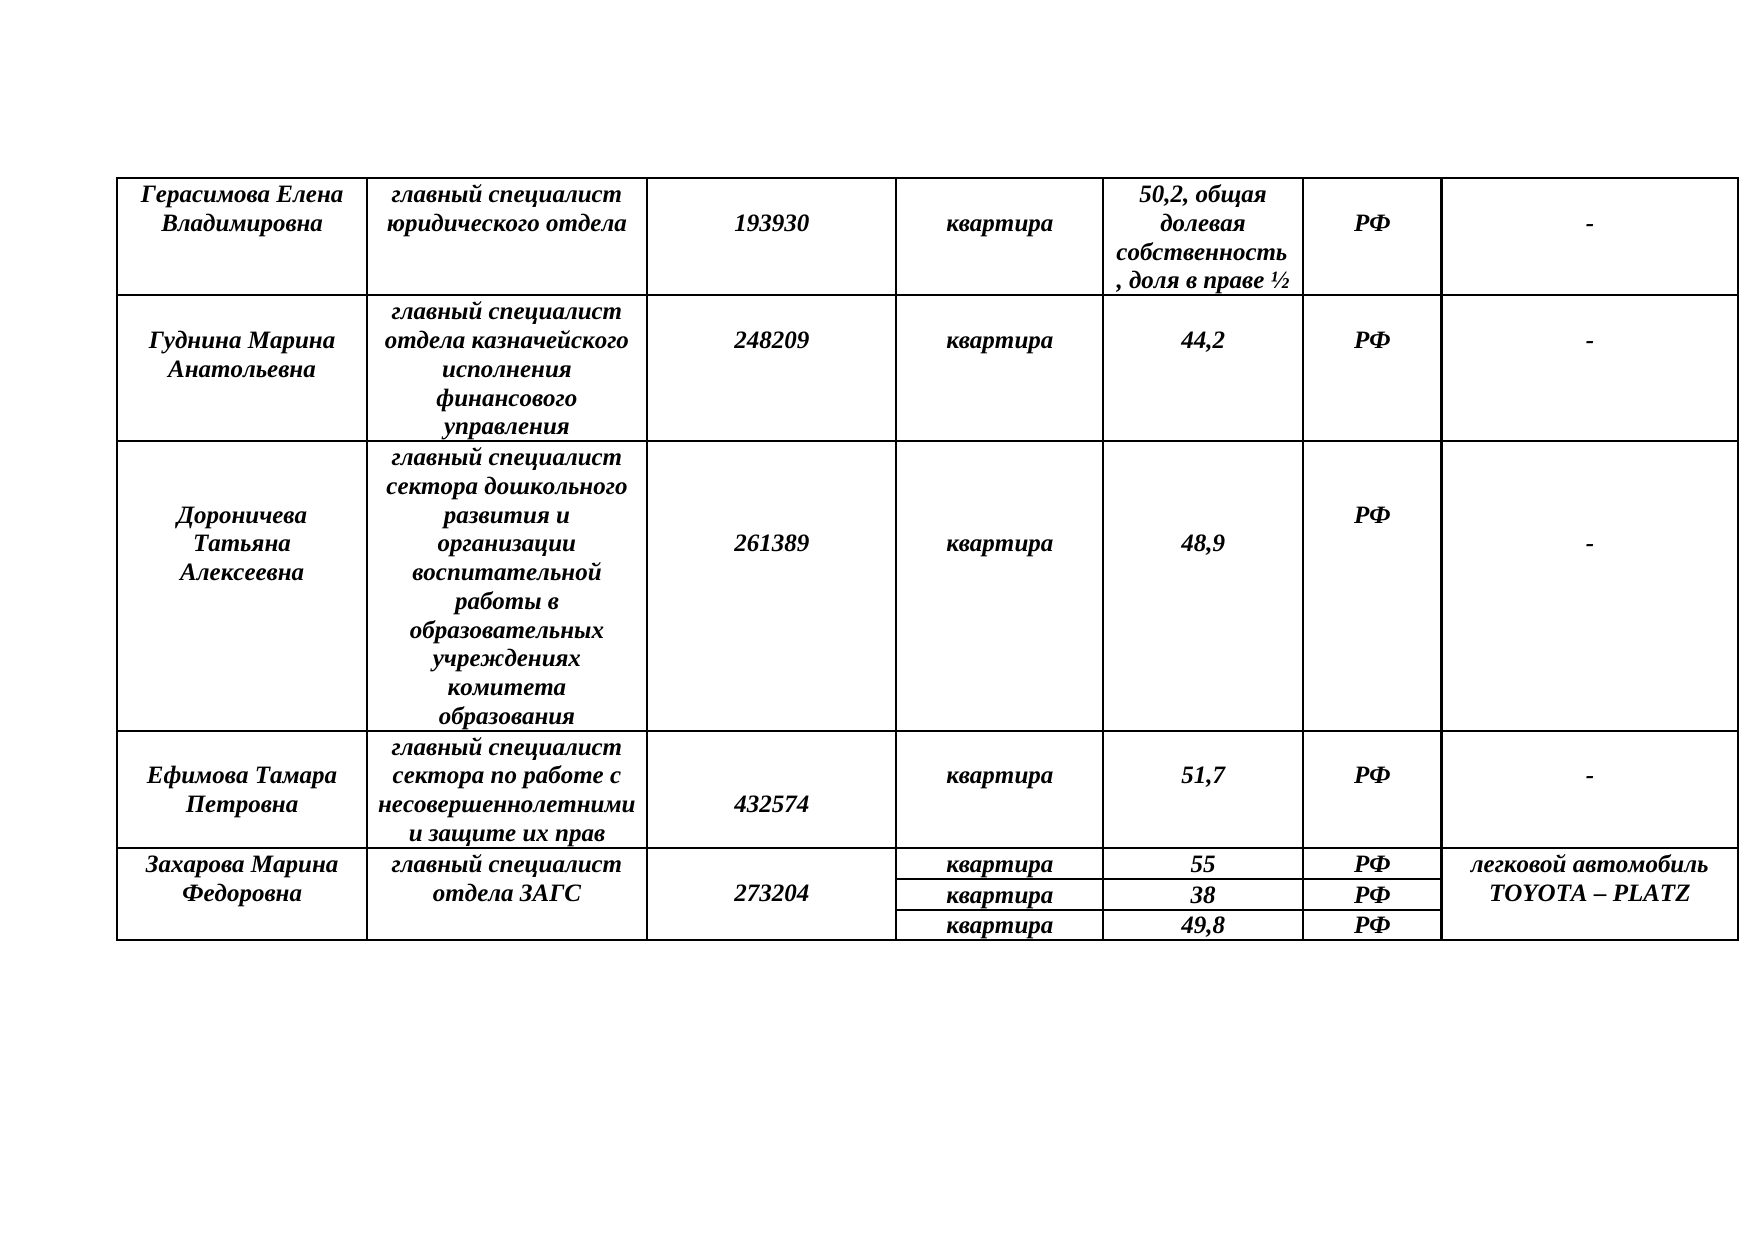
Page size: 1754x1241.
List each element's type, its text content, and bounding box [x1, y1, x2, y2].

table_cell РФ [1304, 442, 1440, 730]
table_cell 49,8 [1104, 911, 1302, 939]
table_cell Ефимова Тамара Петровна [118, 732, 366, 847]
table_cell - [1443, 296, 1737, 440]
table_cell РФ [1304, 880, 1440, 908]
table_cell 51,7 [1104, 732, 1302, 847]
table_cell главный специалист сектора дошкольного развития и организации воспитательной работы в образовательных учреждениях комитета образования [368, 442, 646, 730]
table_cell 273204 [648, 849, 895, 939]
table_cell - [1443, 442, 1737, 730]
table_cell легковой автомобиль TOYOTA – PLATZ [1443, 849, 1737, 939]
table_cell РФ [1304, 732, 1440, 847]
table_cell РФ [1304, 179, 1440, 294]
table_cell квартира [897, 849, 1102, 878]
table_cell 261389 [648, 442, 895, 730]
table_cell Герасимова Елена Владимировна [118, 179, 366, 294]
table_cell квартира [897, 179, 1102, 294]
table_cell РФ [1304, 911, 1440, 939]
table_cell квартира [897, 296, 1102, 440]
table_cell 55 [1104, 849, 1302, 878]
table_cell - [1443, 732, 1737, 847]
table_cell РФ [1304, 849, 1440, 878]
table_cell квартира [897, 911, 1102, 939]
table_cell РФ [1304, 296, 1440, 440]
table_cell 193930 [648, 179, 895, 294]
table_cell 44,2 [1104, 296, 1302, 440]
table_cell 432574 [648, 732, 895, 847]
table_cell квартира [897, 442, 1102, 730]
table_cell Дороничева Татьяна Алексеевна [118, 442, 366, 730]
table_cell 48,9 [1104, 442, 1302, 730]
table_cell квартира [897, 880, 1102, 908]
table_cell квартира [897, 732, 1102, 847]
table_cell главный специалист отдела ЗАГС [368, 849, 646, 939]
table_cell - [1443, 179, 1737, 294]
table_cell Гуднина Марина Анатольевна [118, 296, 366, 440]
table_cell 50,2, общая долевая собственность, доля в праве ½ [1104, 179, 1302, 294]
table_cell Захарова Марина Федоровна [118, 849, 366, 939]
table_cell 38 [1104, 880, 1302, 908]
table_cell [368, 179, 646, 294]
table_cell главный специалист сектора по работе с несовершеннолетними и защите их прав [368, 732, 646, 847]
table_cell 248209 [648, 296, 895, 440]
table_cell главный специалист отдела казначейского исполнения финансового управления [368, 296, 646, 440]
